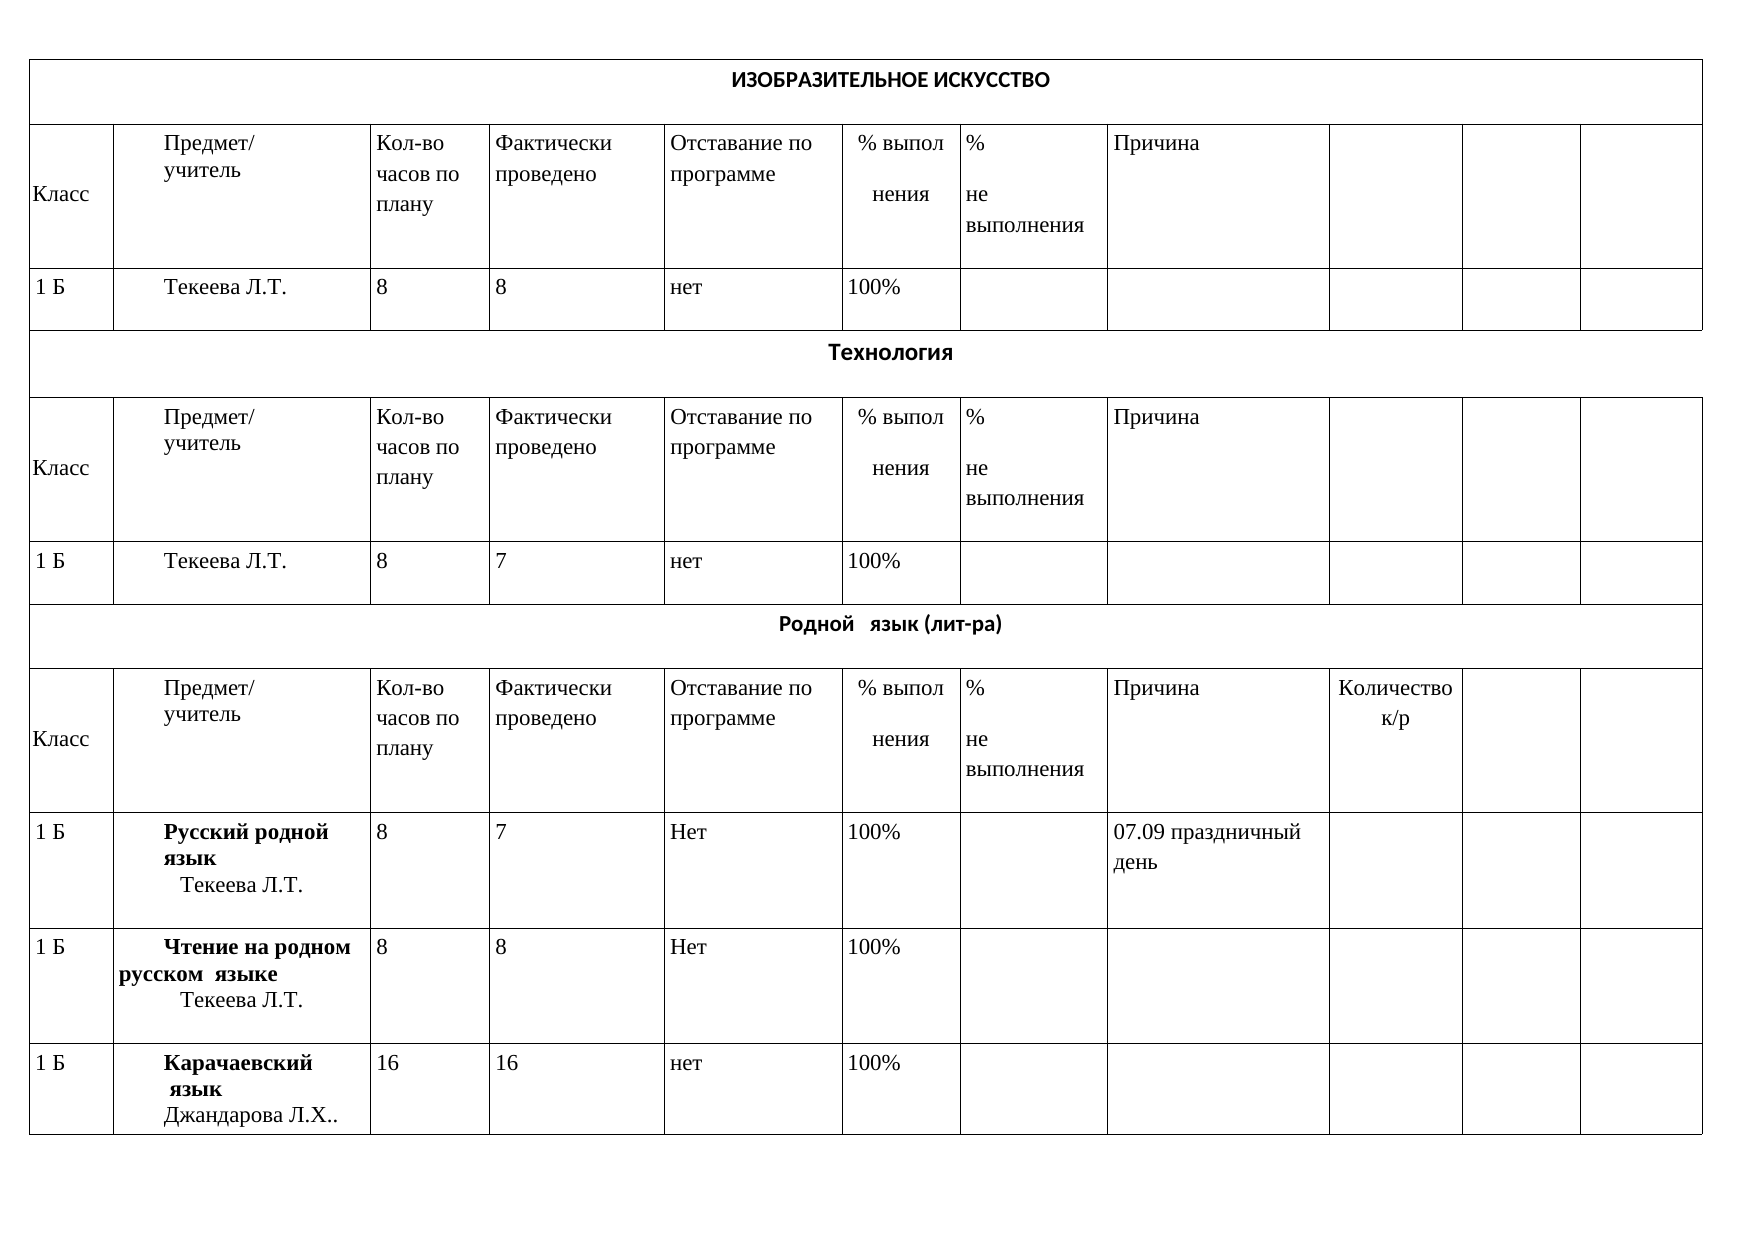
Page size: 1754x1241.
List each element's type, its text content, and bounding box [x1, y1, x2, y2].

table_cell [1330, 1044, 1462, 1133]
table_cell Класс [30, 398, 113, 541]
table_cell [1108, 269, 1329, 330]
table_cell % выпол нения [843, 398, 960, 541]
table_cell 8 [371, 542, 489, 604]
table_cell 8 [490, 269, 664, 330]
table_cell 16 [490, 1044, 664, 1133]
table_cell Нет [665, 929, 842, 1043]
table_cell нет [665, 269, 842, 330]
table_cell Кол-во часов по плану [371, 669, 489, 812]
table_cell Родной язык (лит-ра) [30, 605, 1702, 668]
table_cell 7 [490, 813, 664, 927]
table_cell % не выполнения [961, 669, 1107, 812]
table_cell Фактически проведено [490, 125, 664, 267]
table_cell [1463, 813, 1580, 927]
table_cell 7 [490, 542, 664, 604]
table_cell [1581, 269, 1702, 330]
table_cell [1463, 1044, 1580, 1133]
table_cell Класс [30, 125, 113, 267]
table_cell Отставание по программе [665, 125, 842, 267]
table_cell [1581, 1044, 1702, 1133]
table_cell ИЗОБРАЗИТЕЛЬНОЕ ИСКУССТВО [30, 60, 1702, 123]
table_cell 07.09 праздничный день [1108, 813, 1329, 927]
table_cell 100% [843, 929, 960, 1043]
table_cell 1 Б [30, 813, 113, 927]
table_cell [961, 542, 1107, 604]
table_cell 100% [843, 542, 960, 604]
table_cell Технология [30, 331, 1702, 397]
table_cell [1581, 398, 1702, 541]
table_cell Текеева Л.Т. [114, 269, 370, 330]
table_cell [1108, 1044, 1329, 1133]
table_cell нет [665, 542, 842, 604]
table_cell 1 Б [30, 542, 113, 604]
table_cell [1463, 398, 1580, 541]
table_cell Причина [1108, 669, 1329, 812]
table_cell [1581, 542, 1702, 604]
table_cell 8 [371, 929, 489, 1043]
table_cell 100% [843, 813, 960, 927]
table_cell [1581, 669, 1702, 812]
table_cell 100% [843, 269, 960, 330]
table_cell [961, 1044, 1107, 1133]
table_cell [961, 929, 1107, 1043]
table_cell Отставание по программе [665, 398, 842, 541]
table_cell [1463, 269, 1580, 330]
table_cell Текеева Л.Т. [114, 542, 370, 604]
table_cell Количество к/р [1330, 669, 1462, 812]
table_cell 1 Б [30, 929, 113, 1043]
table_cell 1 Б [30, 269, 113, 330]
table_cell Отставание по программе [665, 669, 842, 812]
table_cell [1330, 813, 1462, 927]
table_cell [961, 813, 1107, 927]
table_cell % не выполнения [961, 398, 1107, 541]
table_cell Русский родной язык Текеева Л.Т. [114, 813, 370, 927]
table_cell [1463, 125, 1580, 267]
table_cell % выпол нения [843, 125, 960, 267]
table_cell 8 [490, 929, 664, 1043]
table_cell [1581, 929, 1702, 1043]
table_cell [1463, 929, 1580, 1043]
table_cell 16 [371, 1044, 489, 1133]
table_cell Кол-во часов по плану [371, 398, 489, 541]
table_cell нет [665, 1044, 842, 1133]
table_cell [1330, 269, 1462, 330]
table_cell Фактически проведено [490, 669, 664, 812]
table_cell [1463, 669, 1580, 812]
table_cell [1330, 929, 1462, 1043]
table_cell Нет [665, 813, 842, 927]
table_cell [1581, 813, 1702, 927]
table_cell Чтение на родном русском языке Текеева Л.Т. [114, 929, 370, 1043]
table_cell % выпол нения [843, 669, 960, 812]
table_cell Карачаевский язык Джандарова Л.Х.. [114, 1044, 370, 1133]
table_cell Причина [1108, 125, 1329, 267]
table_cell [1108, 542, 1329, 604]
table_cell Кол-во часов по плану [371, 125, 489, 267]
table_cell [1463, 542, 1580, 604]
table_cell 8 [371, 269, 489, 330]
table_cell [961, 269, 1107, 330]
table_cell Класс [30, 669, 113, 812]
table_cell 100% [843, 1044, 960, 1133]
table_cell [1330, 542, 1462, 604]
table_cell Фактически проведено [490, 398, 664, 541]
table_cell Причина [1108, 398, 1329, 541]
table_cell Предмет/ учитель [114, 125, 370, 267]
table_cell 1 Б [30, 1044, 113, 1133]
table_cell Предмет/ учитель [114, 398, 370, 541]
table_cell [1330, 125, 1462, 267]
table_cell Предмет/ учитель [114, 669, 370, 812]
table_cell [1108, 929, 1329, 1043]
table_cell [1581, 125, 1702, 267]
table_cell % не выполнения [961, 125, 1107, 267]
table_cell [1330, 398, 1462, 541]
table_cell 8 [371, 813, 489, 927]
